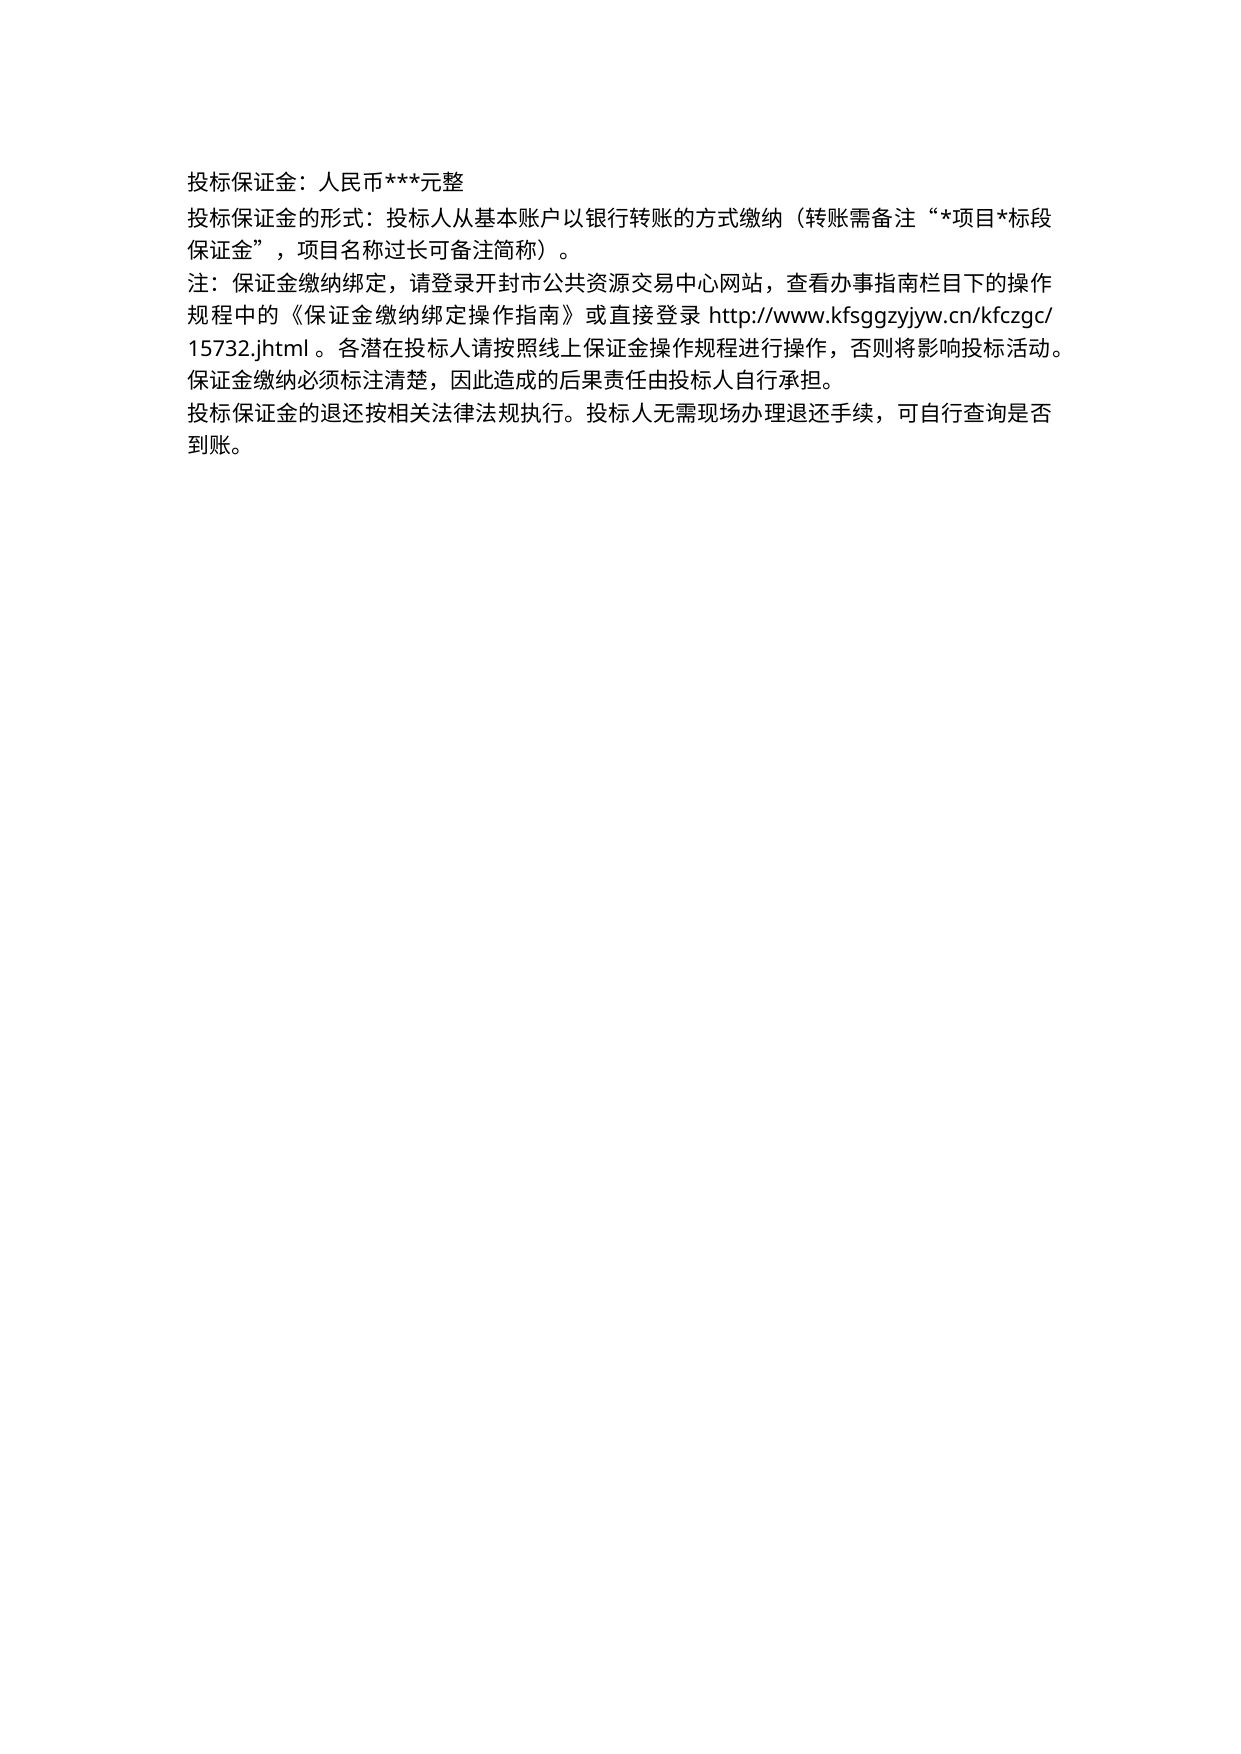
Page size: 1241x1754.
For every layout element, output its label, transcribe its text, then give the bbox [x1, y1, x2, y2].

text 投标保证金：人民币***元整 [187, 165, 1053, 197]
text 投标保证金的退还按相关法律法规执行。投标人无需现场办理退还手续，可自行查询是否到账。 [187, 395, 1053, 460]
text 投标保证金的形式：投标人从基本账户以银行转账的方式缴纳（转账需备注“*项目*标段保证金”，项目名称过长可备注简称）。 [187, 200, 1053, 265]
text 注：保证金缴纳绑定，请登录开封市公共资源交易中心网站，查看办事指南栏目下的操作规程中的《保证金缴纳绑定操作指南》或直接登录http://www.kfsggzyjyw.cn/kfczgc/15732.jhtml 。各潜在投标人请按照线上保证金操作规程进行操作，否则将影响投标活动。保证金缴纳必须标注清楚，因此造成的后果责任由投标人自行承担。 [187, 265, 1053, 395]
